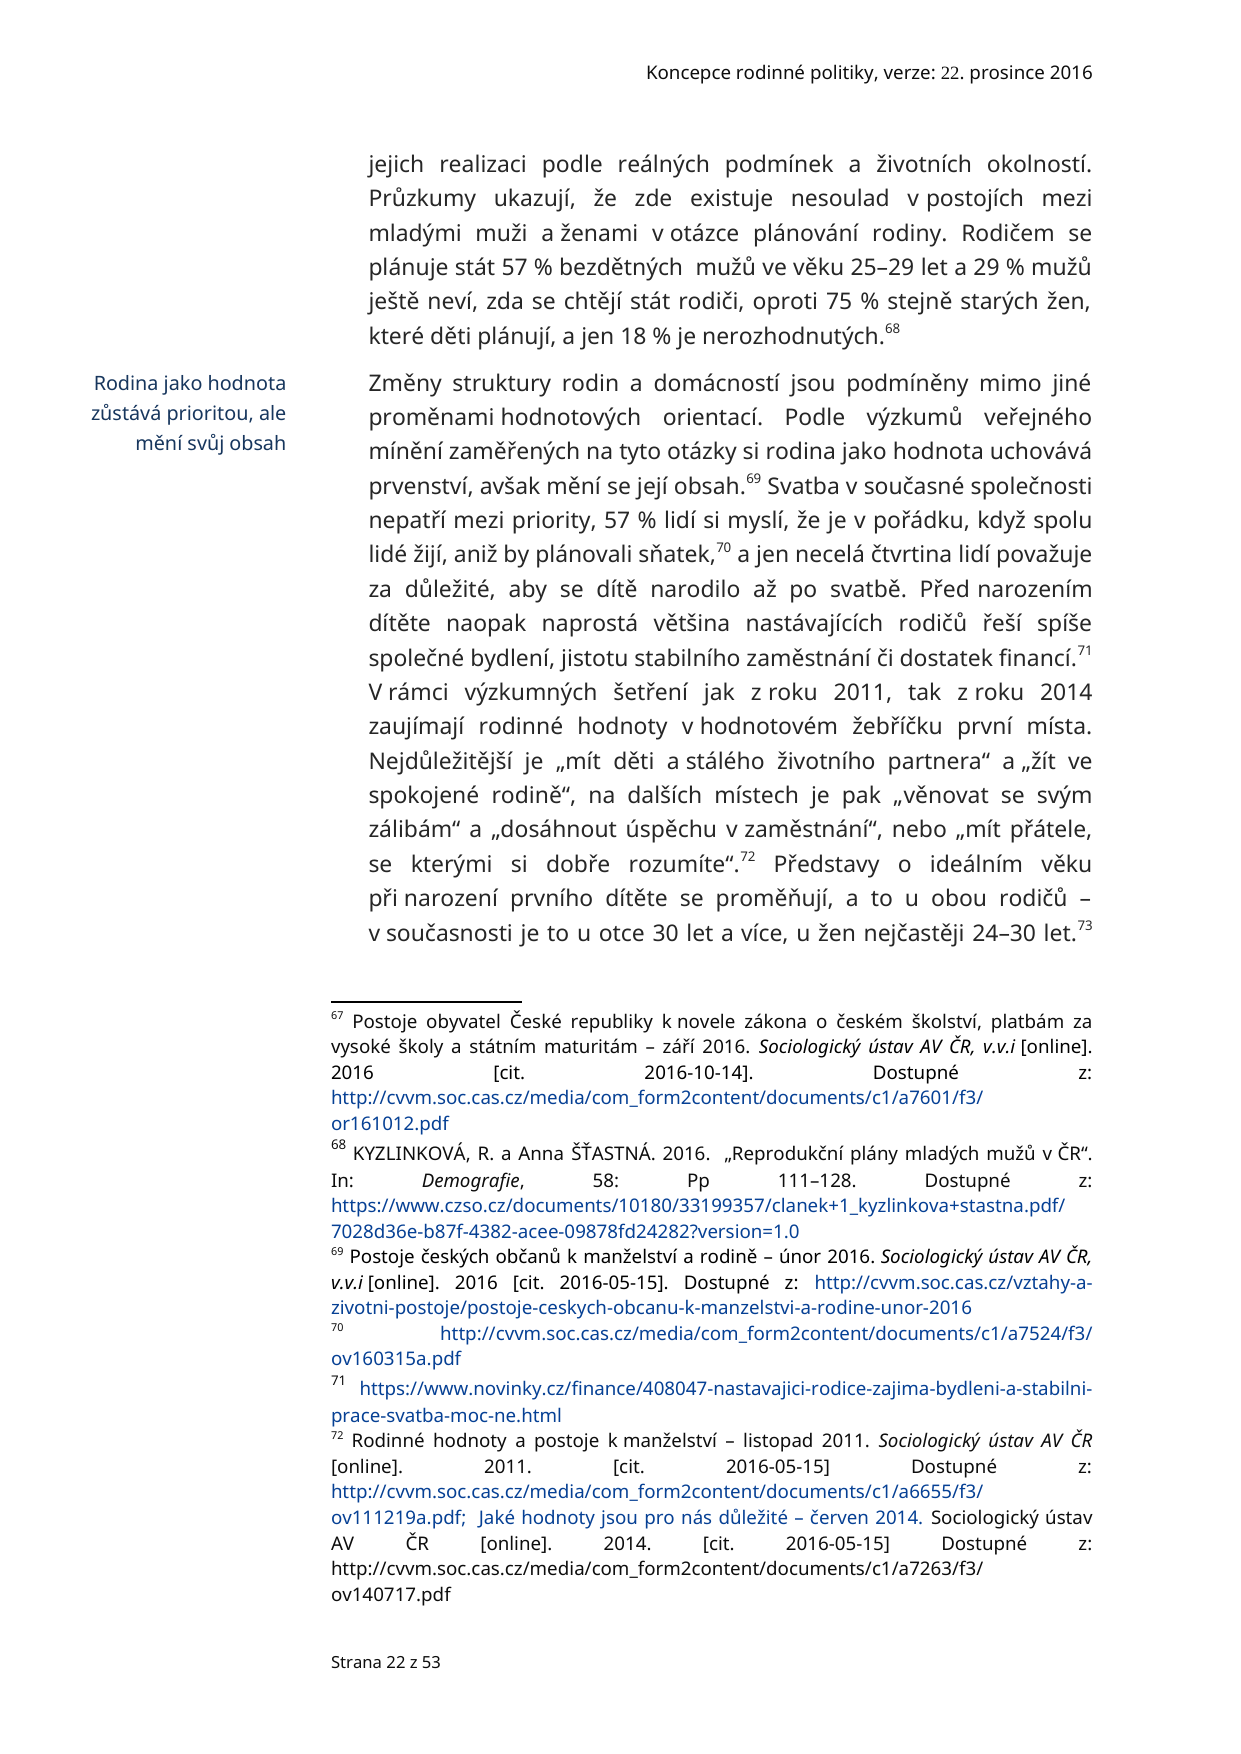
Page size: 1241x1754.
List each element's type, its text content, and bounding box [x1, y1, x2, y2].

text Rodina jako hodnota zůstává prioritou, ale mění svůj obsah [81, 370, 286, 456]
list Změny struktury rodin a domácností jsou podmíněny mimo jiné proměnami hodnotových orientací. Podle výzkumů veřejného mínění zaměřených na tyto otázky si rodina jako hodnota uchovává prvenství, avšak mění se její obsah. Svatba v současné společnosti nepatří mezi priority, 57 % lidí si myslí, že je v pořádku, když spolu lidé žijí, aniž by plánovali sňatek, a jen necelá čtvrtina lidí považuje za důležité, aby se dítě narodilo až po svatbě. Před narozením dítěte naopak naprostá většina nastávajících rodičů řeší spíše společné bydlení, jistotu stabilního zaměstnání či dostatek financí. V rámci výzkumných šetření jak z roku 2011, tak z roku 2014 zaujímají rodinné hodnoty v hodnotovém žebříčku první místa. Nejdůležitější je „mít děti a stálého životního partnera“ a „žít ve spokojené rodině“, na dalších místech je pak „věnovat se svým zálibám“ a „dosáhnout úspěchu v zaměstnání“, nebo „mít přátele, se kterými si dobře rozumíte“. Představy o ideálním věku při narození prvního dítěte se proměňují, a to u obou rodičů – v současnosti je to u otce 30 let a více, u žen nejčastěji 24–30 let. Většinou lidé chtějí dvě děti, avšak dlouhodobě nemají tolik dětí, kolik by si přáli. [368, 366, 1092, 948]
list Hodnotové orientace lidí se liší zejména podle pohlaví, věku a vzdělanostního a pracovního statusu. Například otázka dostupnosti a cen předškolních zařízení zajímá více ženy a častěji jsou také rozhodně pro jejich vyšší dostupnost. Během životního cyklu mnozí muži a ženy mění své rodičovské plány a usměrňují jejich realizaci podle reálných podmínek a životních okolností. Průzkumy ukazují, že zde existuje nesoulad v postojích mezi mladými muži a ženami v otázce plánování rodiny. Rodičem se plánuje stát 57 % bezdětných mužů ve věku 25–29 let a 29 % mužů ještě neví, zda se chtějí stát rodiči, oproti 75 % stejně starých žen, které děti plánují, a jen 18 % je nerozhodnutých. [368, 148, 1092, 351]
